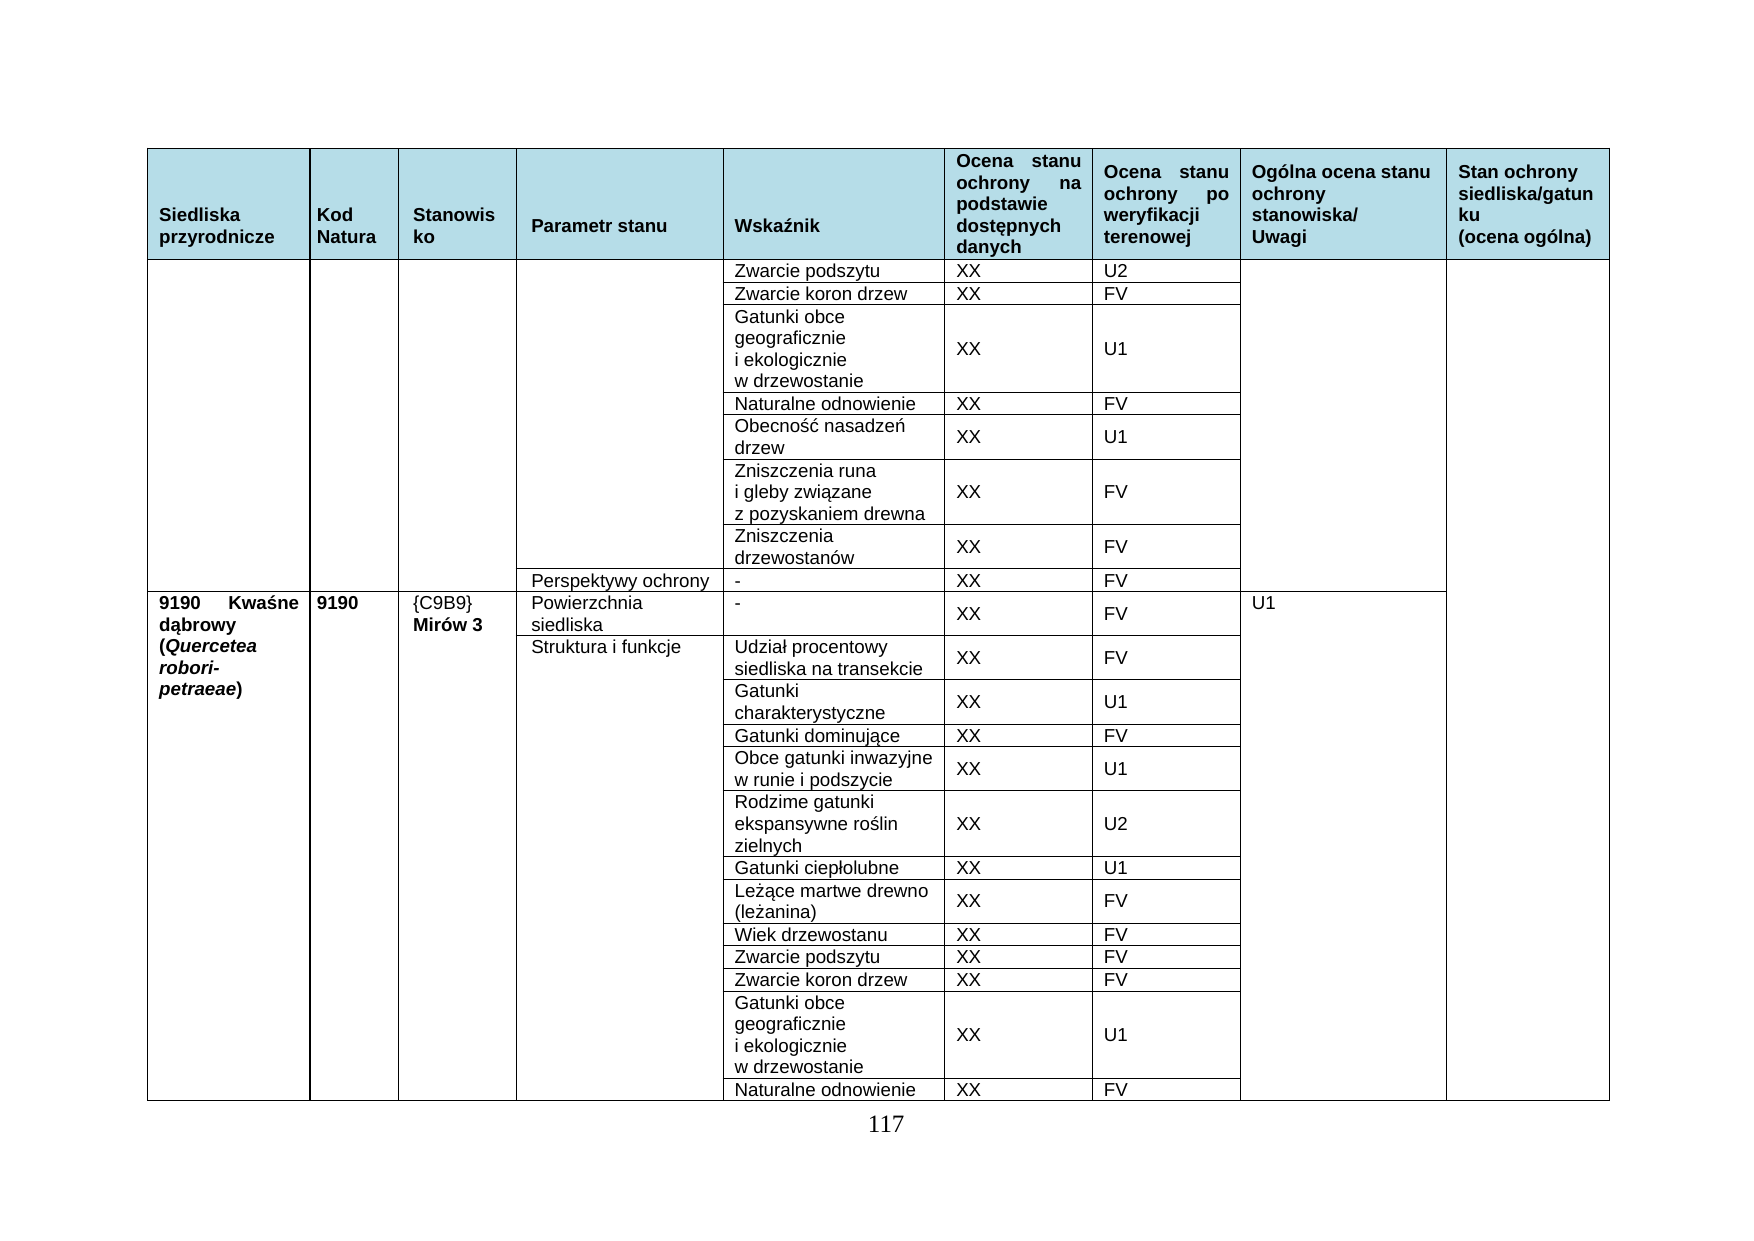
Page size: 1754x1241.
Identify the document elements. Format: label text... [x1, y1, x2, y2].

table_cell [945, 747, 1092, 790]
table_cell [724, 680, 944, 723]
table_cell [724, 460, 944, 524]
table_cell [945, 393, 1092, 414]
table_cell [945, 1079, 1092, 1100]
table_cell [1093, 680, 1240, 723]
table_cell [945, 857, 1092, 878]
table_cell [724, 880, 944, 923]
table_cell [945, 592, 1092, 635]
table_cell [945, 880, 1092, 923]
table_header Stan ochrony siedliska/gatunku (ocena ogólna) [1447, 149, 1609, 259]
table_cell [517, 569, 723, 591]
table_header Kod Natura [311, 149, 398, 259]
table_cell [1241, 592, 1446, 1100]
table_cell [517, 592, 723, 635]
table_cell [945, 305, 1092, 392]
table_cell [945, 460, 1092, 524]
table_header Ogólna ocena stanu ochrony stanowiska/ Uwagi [1241, 149, 1446, 259]
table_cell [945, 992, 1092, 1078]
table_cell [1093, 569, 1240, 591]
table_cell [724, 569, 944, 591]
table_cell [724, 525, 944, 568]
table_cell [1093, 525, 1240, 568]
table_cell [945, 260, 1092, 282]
table_header Siedliska przyrodnicze [148, 149, 309, 259]
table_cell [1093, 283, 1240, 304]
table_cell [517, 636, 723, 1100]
table_header Ocena stanu ochrony po weryfikacji terenowej [1093, 149, 1240, 259]
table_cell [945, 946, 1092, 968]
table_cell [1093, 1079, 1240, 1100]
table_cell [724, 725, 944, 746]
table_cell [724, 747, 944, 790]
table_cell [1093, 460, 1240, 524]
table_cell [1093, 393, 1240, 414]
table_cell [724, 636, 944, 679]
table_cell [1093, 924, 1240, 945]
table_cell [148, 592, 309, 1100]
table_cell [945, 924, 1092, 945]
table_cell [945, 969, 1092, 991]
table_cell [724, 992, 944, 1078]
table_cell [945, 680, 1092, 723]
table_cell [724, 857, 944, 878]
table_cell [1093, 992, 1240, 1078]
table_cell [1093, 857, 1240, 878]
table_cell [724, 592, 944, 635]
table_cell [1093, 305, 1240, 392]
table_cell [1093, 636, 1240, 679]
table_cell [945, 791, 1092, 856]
table_header Wskaźnik [724, 149, 944, 259]
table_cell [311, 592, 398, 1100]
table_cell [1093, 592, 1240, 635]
table_header Stanowisko [399, 149, 516, 259]
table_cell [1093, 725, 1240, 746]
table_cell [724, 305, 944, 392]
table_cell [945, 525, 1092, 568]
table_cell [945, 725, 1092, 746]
table_header Ocena stanu ochrony na podstawie dostępnych danych [945, 149, 1092, 259]
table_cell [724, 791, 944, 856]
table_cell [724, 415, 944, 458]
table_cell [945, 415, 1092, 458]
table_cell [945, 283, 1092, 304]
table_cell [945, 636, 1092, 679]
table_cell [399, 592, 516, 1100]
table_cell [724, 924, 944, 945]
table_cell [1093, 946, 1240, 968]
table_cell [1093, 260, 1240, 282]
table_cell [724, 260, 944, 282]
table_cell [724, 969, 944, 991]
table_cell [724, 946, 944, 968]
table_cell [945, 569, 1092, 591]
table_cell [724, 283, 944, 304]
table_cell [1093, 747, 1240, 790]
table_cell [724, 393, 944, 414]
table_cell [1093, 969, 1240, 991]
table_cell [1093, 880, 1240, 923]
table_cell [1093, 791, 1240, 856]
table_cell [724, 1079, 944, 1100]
table_header Parametr stanu [517, 149, 723, 259]
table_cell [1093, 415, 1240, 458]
